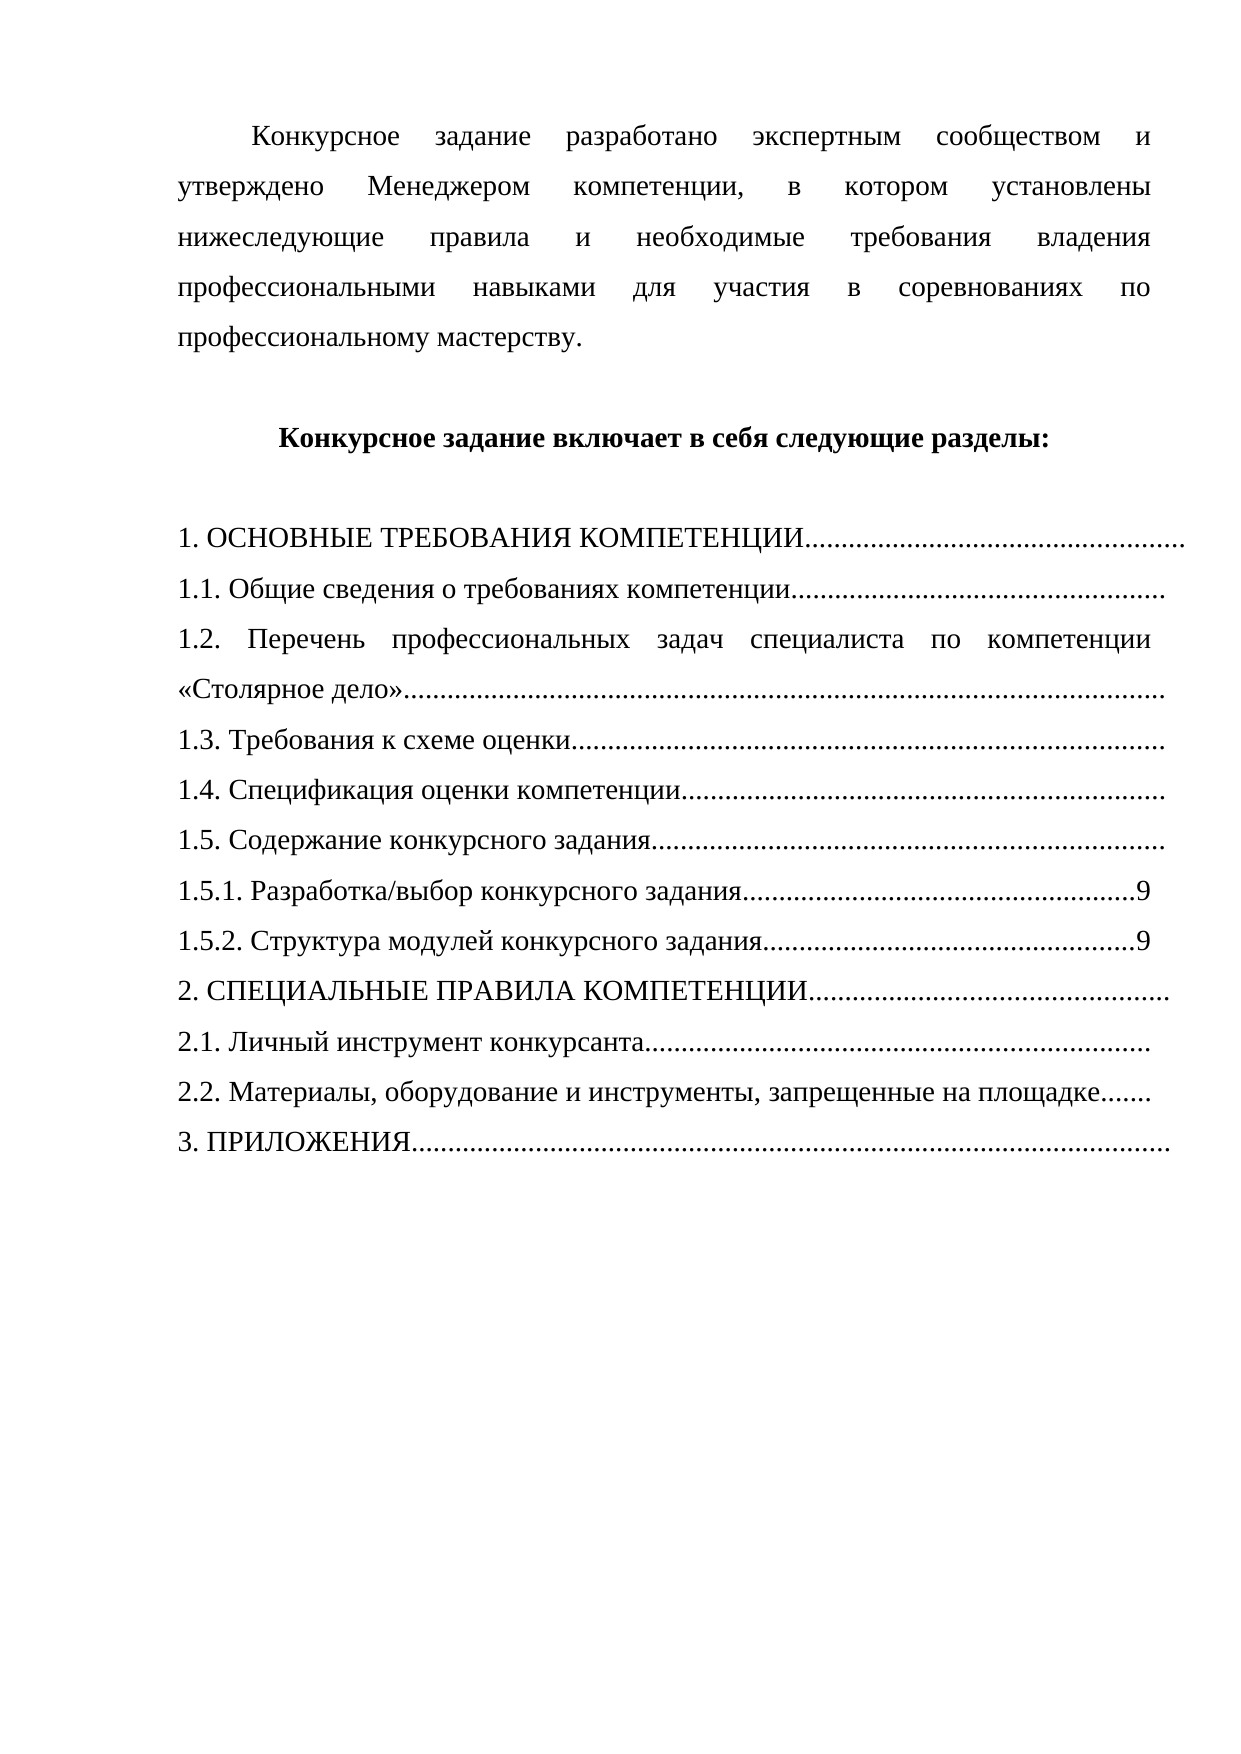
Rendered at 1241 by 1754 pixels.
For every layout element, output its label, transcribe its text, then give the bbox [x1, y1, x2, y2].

list Конкурсное задание включает в себя следующие разделы: [177, 420, 1152, 453]
text Конкурсное задание разработано экспертным сообществом и утверждено Менеджером компетенции, в котором установлены нижеследующие правила и необходимые требования владения профессиональными навыками для участия в соревнованиях по профессиональному мастерству. [177, 118, 1152, 353]
